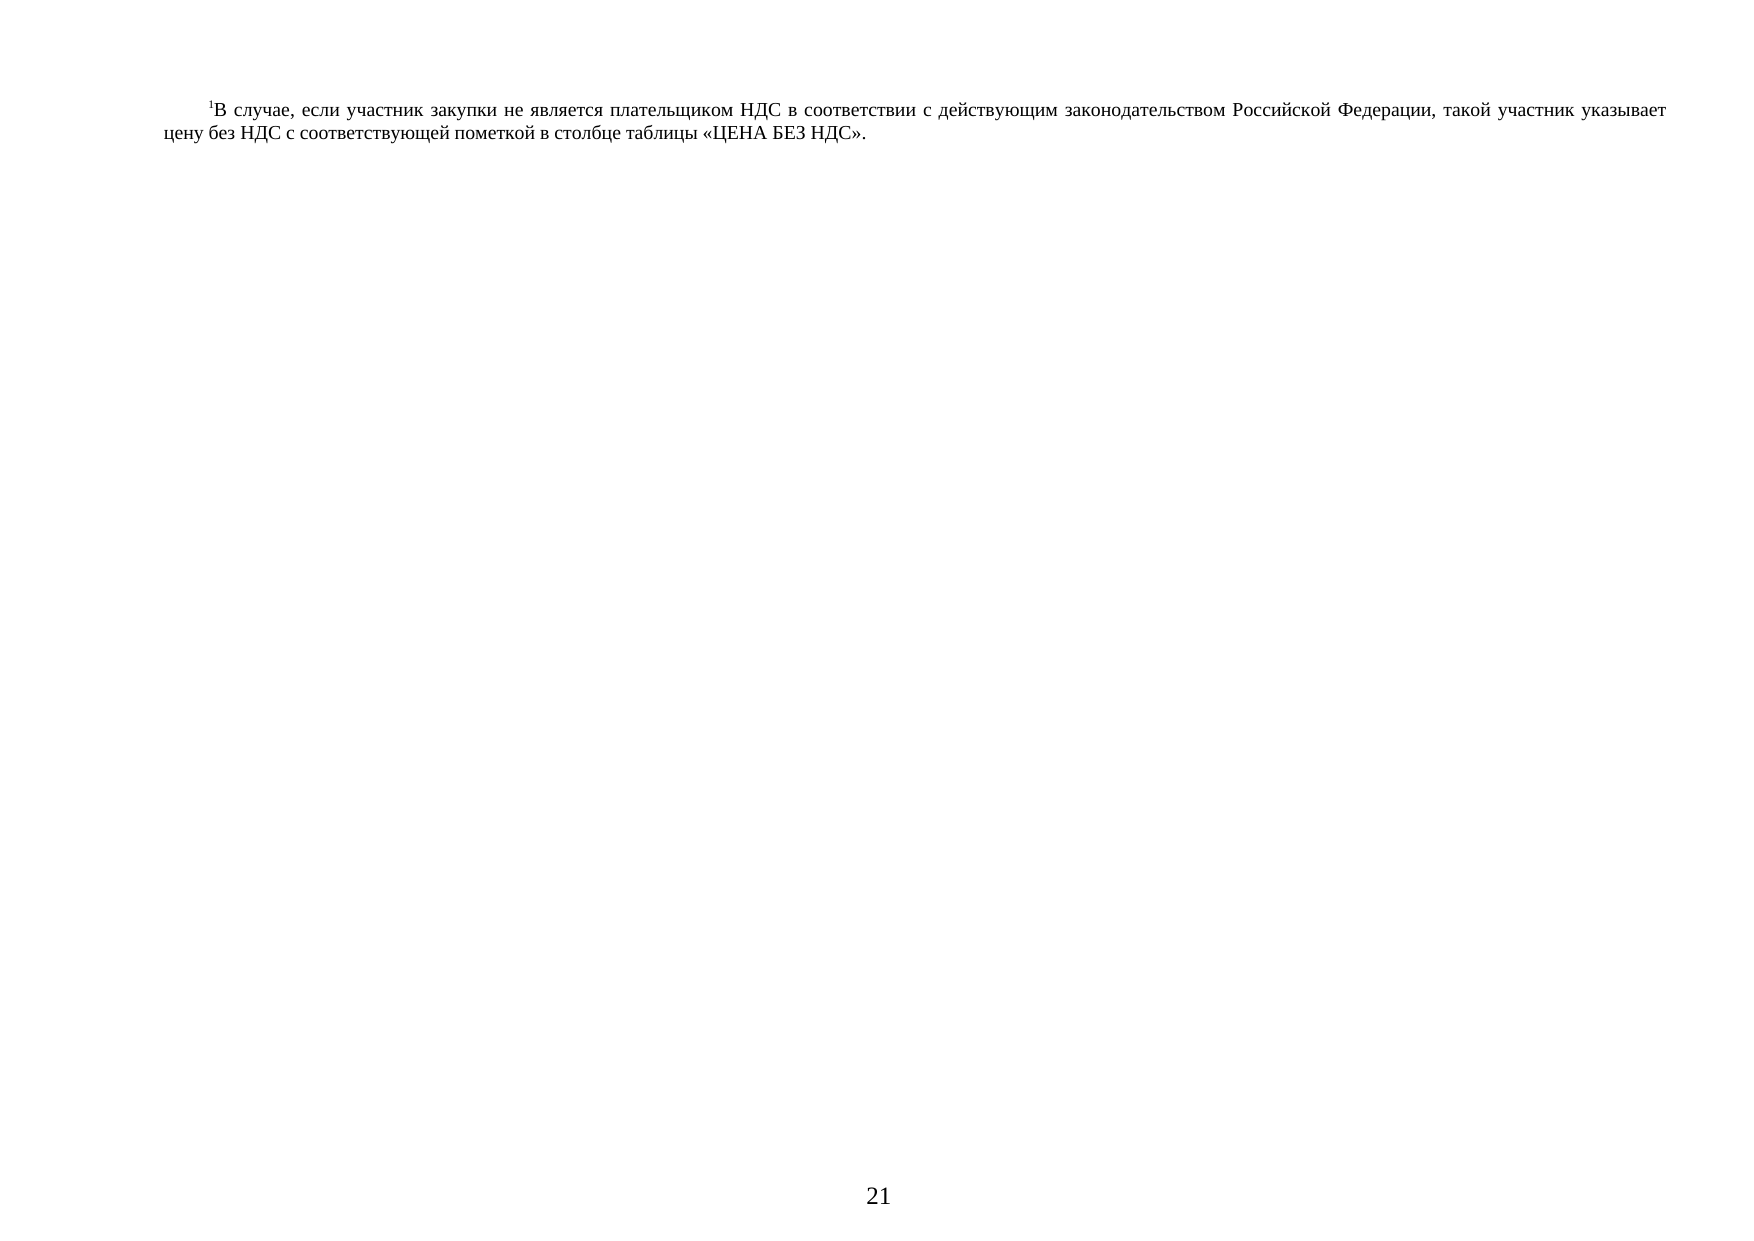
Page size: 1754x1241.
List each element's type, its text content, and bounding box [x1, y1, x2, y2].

text 1В случае, если участник закупки не является плательщиком НДС в соответствии с действующим законодательством Российской Федерации, такой участник указывает цену без НДС с соответствующей пометкой в столбце таблицы «ЦЕНА БЕЗ НДС». [164, 98, 1668, 143]
